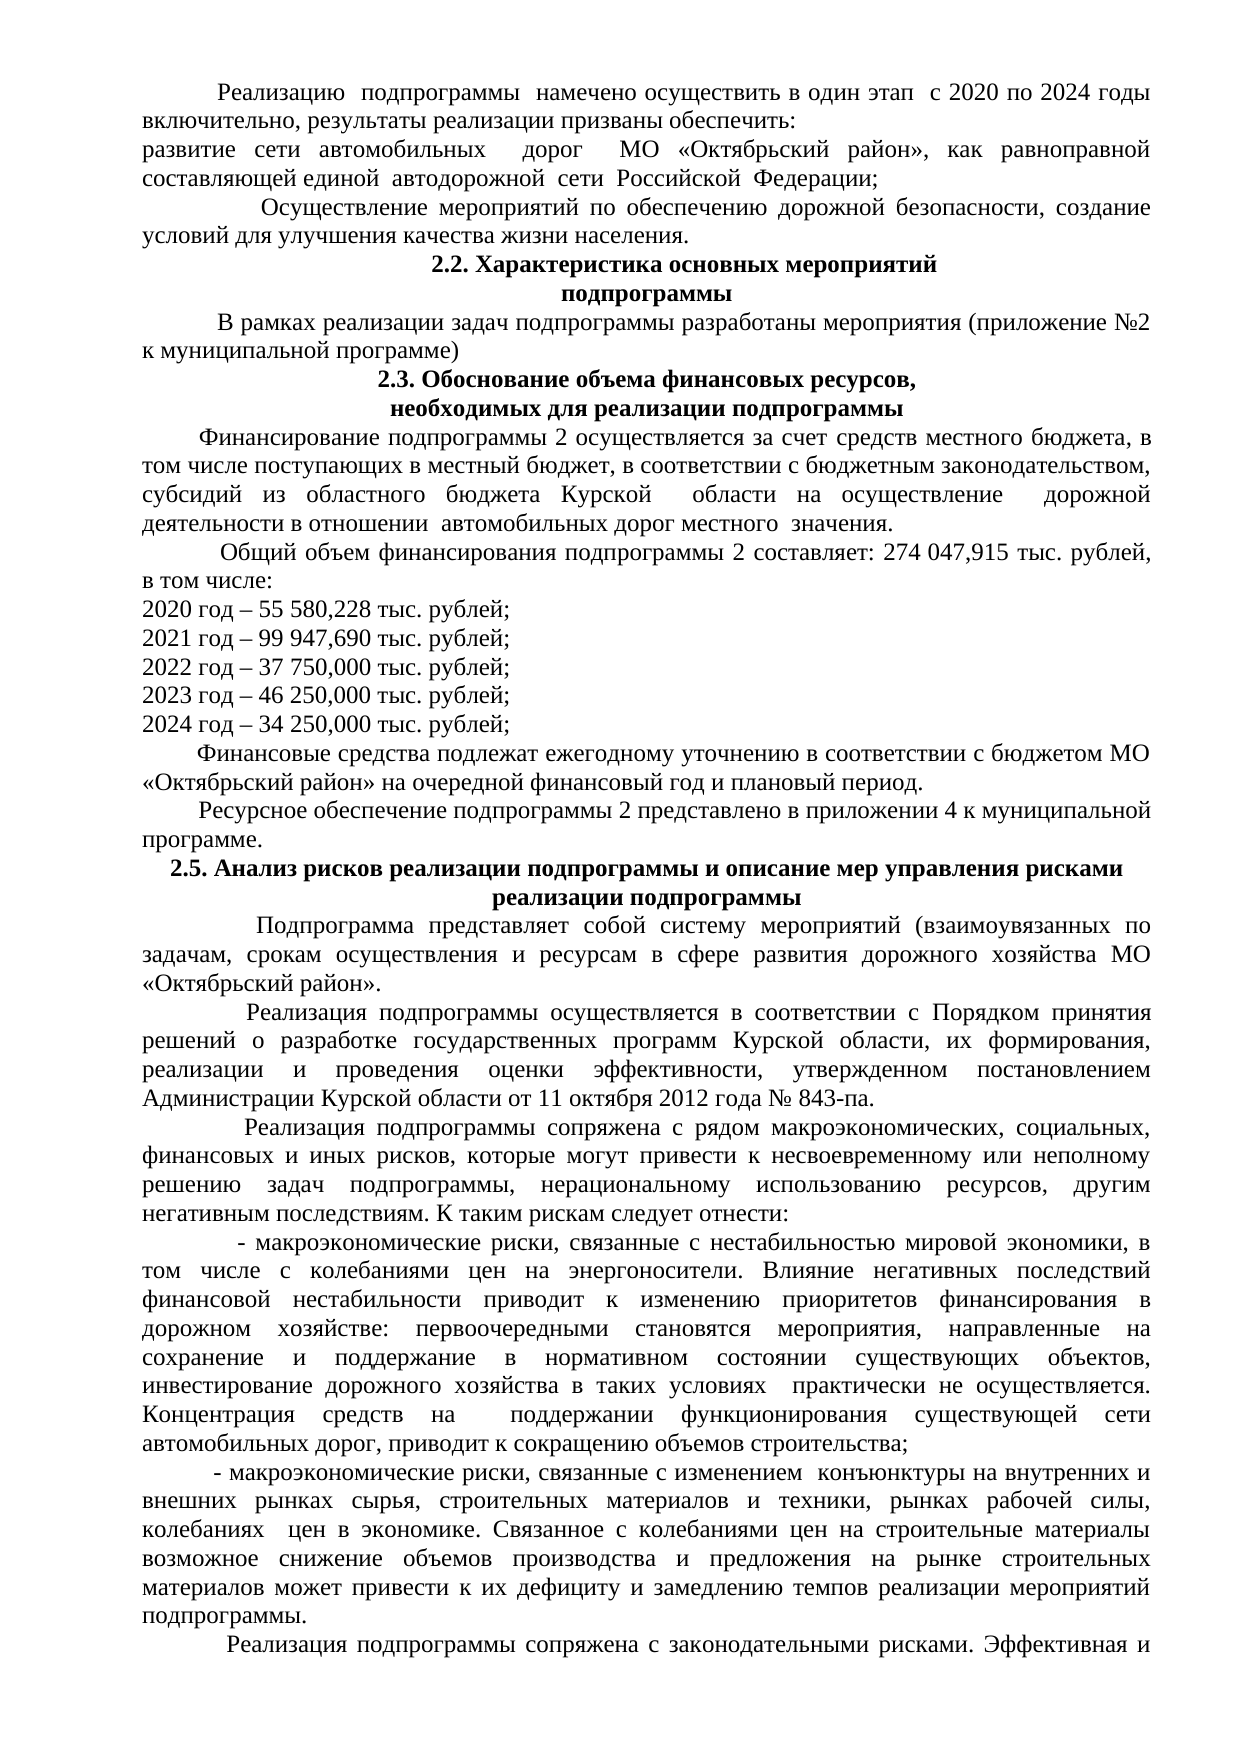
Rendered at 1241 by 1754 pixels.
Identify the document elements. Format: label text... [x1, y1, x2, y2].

text 2.3. Обоснование объема финансовых ресурсов, [142, 364, 1152, 393]
text 2022 год – 37 750,000 тыс. рублей; [142, 652, 1152, 681]
text 2.2. Характеристика основных мероприятий [142, 249, 1152, 278]
text развитие сети автомобильных дорог МО «Октябрьский район», как равноправной составляющей единой автодорожной сети Российской Федерации; [142, 134, 1152, 192]
text 2023 год – 46 250,000 тыс. рублей; [142, 681, 1152, 709]
text - макроэкономические риски, связанные с изменением конъюнктуры на внутренних и внешних рынках сырья, строительных материалов и техники, рынках рабочей силы, колебаниях цен в экономике. Связанное с колебаниями цен на строительные материалы возможное снижение объемов производства и предложения на рынке строительных материалов может привести к их дефициту и замедлению темпов реализации мероприятий подпрограммы. [142, 1457, 1152, 1629]
text 2020 год – 55 580,228 тыс. рублей; [142, 594, 1152, 623]
text Реализацию подпрограммы намечено осуществить в один этап с 2020 по 2024 годы включительно, результаты реализации призваны обеспечить: [142, 77, 1152, 134]
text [142, 1629, 1152, 1658]
text Реализация подпрограммы осуществляется в соответствии с Порядком принятия решений о разработке государственных программ Курской области, их формирования, реализации и проведения оценки эффективности, утвержденном постановлением Администрации Курской области от 11 октября 2012 года № 843-па. [142, 997, 1152, 1112]
text Финансирование подпрограммы 2 осуществляется за счет средств местного бюджета, в том числе поступающих в местный бюджет, в соответствии с бюджетным законодательством, субсидий из областного бюджета Курской области на осуществление дорожной деятельности в отношении автомобильных дорог местного значения. [142, 422, 1152, 537]
text В рамках реализации задач подпрограммы разработаны мероприятия (приложение №2 к муниципальной программе) [142, 307, 1152, 364]
text 2.5. Анализ рисков реализации подпрограммы и описание мер управления рисками реализации подпрограммы [142, 853, 1152, 911]
text Осуществление мероприятий по обеспечению дорожной безопасности, создание условий для улучшения качества жизни населения. [142, 192, 1152, 249]
text - макроэкономические риски, связанные с нестабильностью мировой экономики, в том числе с колебаниями цен на энергоносители. Влияние негативных последствий финансовой нестабильности приводит к изменению приоритетов финансирования в дорожном хозяйстве: первоочередными становятся мероприятия, направленные на сохранение и поддержание в нормативном состоянии существующих объектов, инвестирование дорожного хозяйства в таких условиях практически не осуществляется. Концентрация средств на поддержании функционирования существующей сети автомобильных дорог, приводит к сокращению объемов строительства; [142, 1227, 1152, 1457]
text Реализация подпрограммы сопряжена с рядом макроэкономических, социальных, финансовых и иных рисков, которые могут привести к несвоевременному или неполному решению задач подпрограммы, нерациональному использованию ресурсов, другим негативным последствиям. К таким рискам следует отнести: [142, 1112, 1152, 1227]
text Ресурсное обеспечение подпрограммы 2 представлено в приложении 4 к муниципальной программе. [142, 796, 1152, 853]
text Подпрограмма представляет собой систему мероприятий (взаимоувязанных по задачам, срокам осуществления и ресурсам в сфере развития дорожного хозяйства МО «Октябрьский район». [142, 911, 1152, 997]
text 2024 год – 34 250,000 тыс. рублей; [142, 709, 1152, 738]
text 2021 год – 99 947,690 тыс. рублей; [142, 623, 1152, 652]
text необходимых для реализации подпрограммы [142, 393, 1152, 422]
text Общий объем финансирования подпрограммы 2 составляет: 274 047,915 тыс. рублей, в том числе: [142, 537, 1152, 594]
text подпрограммы [142, 278, 1152, 307]
text Финансовые средства подлежат ежегодному уточнению в соответствии с бюджетом МО «Октябрьский район» на очередной финансовый год и плановый период. [142, 738, 1152, 796]
